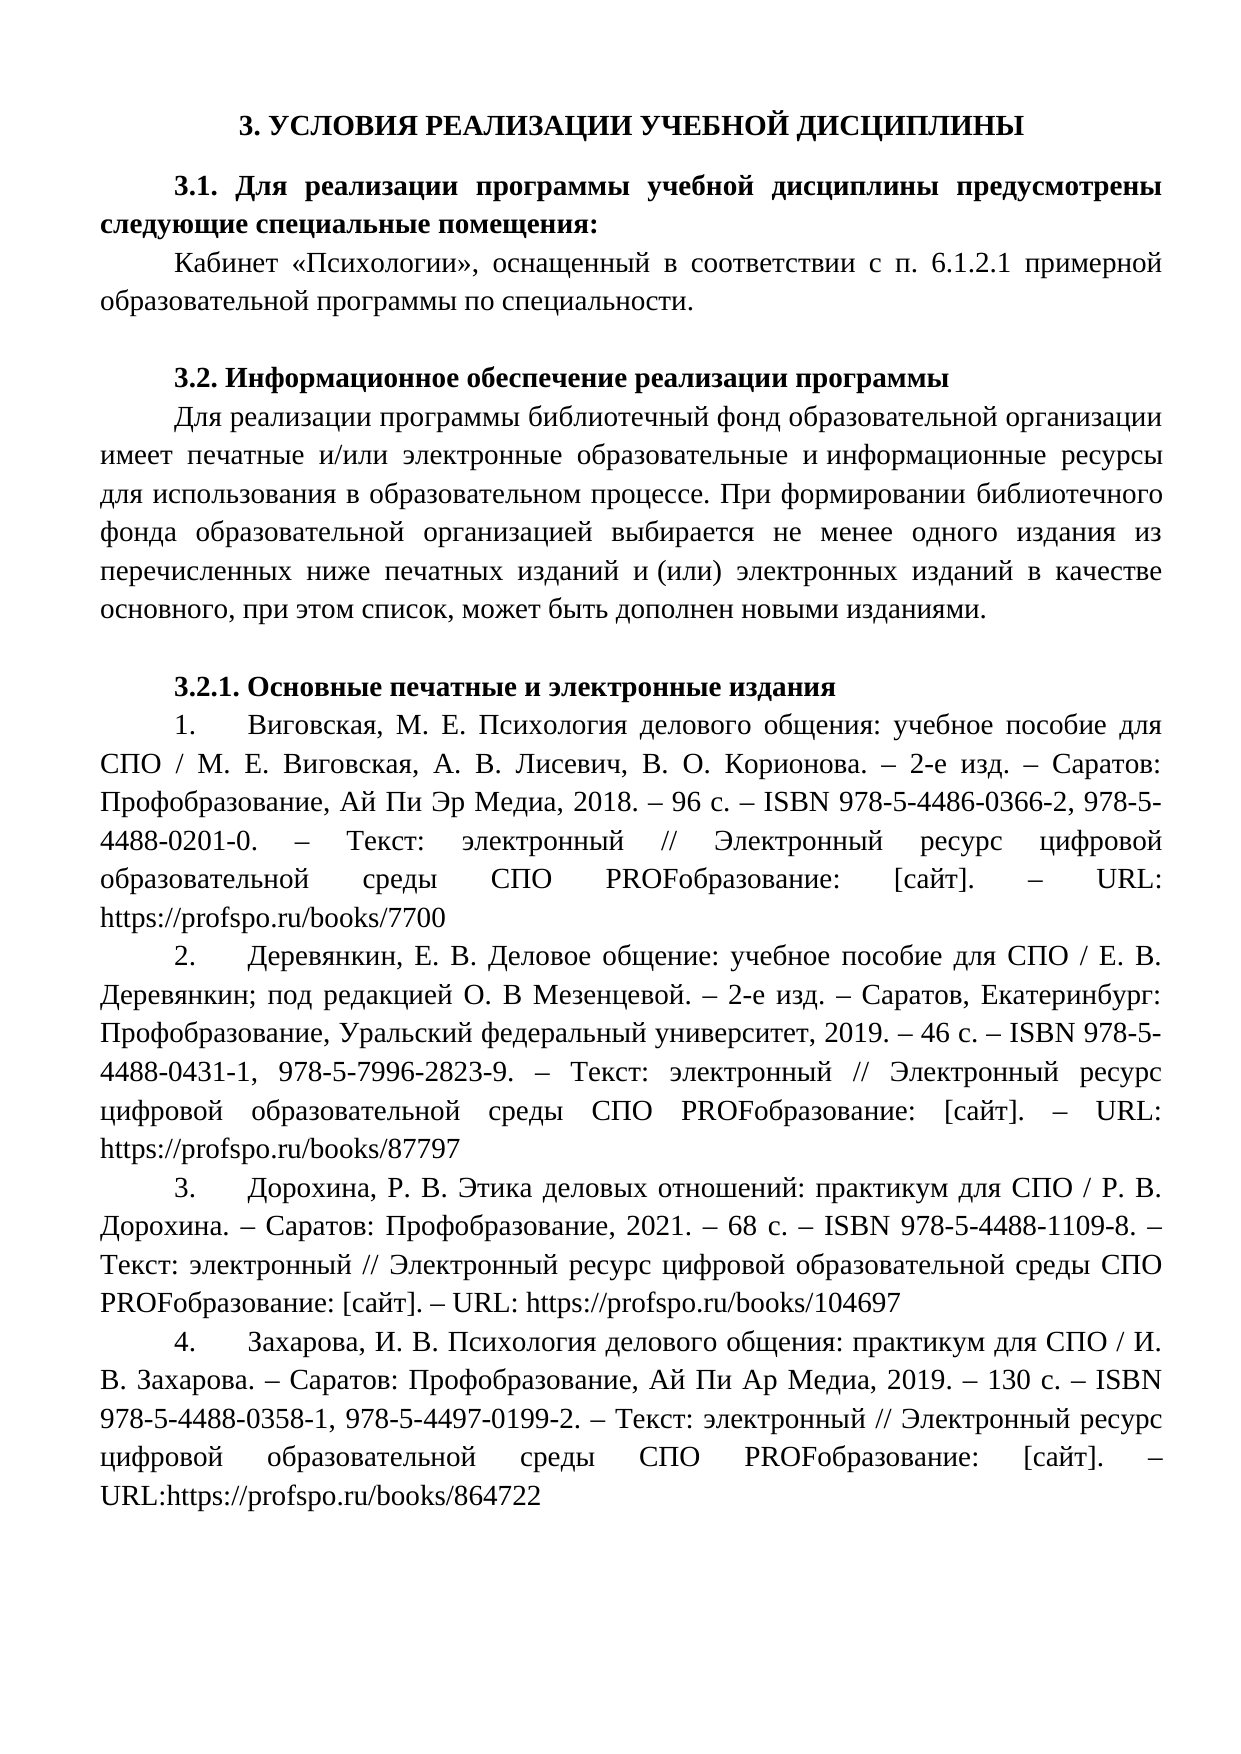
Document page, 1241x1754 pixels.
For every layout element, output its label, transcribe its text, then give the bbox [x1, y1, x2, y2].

list Деревянкин, Е. В. Деловое общение: учебное пособие для СПО / Е. В. Деревянкин; под редакцией О. В Мезенцевой. – 2-е изд. – Саратов, Екатеринбург: Профобразование, Уральский федеральный университет, 2019. – 46 c. – ISBN 978-5-4488-0431-1, 978-5-7996-2823-9. – Текст: электронный // Электронный ресурс цифровой образовательной среды СПО PROFобразование: [сайт]. – URL: https://profspo.ru/books/87797 [100, 938, 1163, 1165]
text 3.2.1. Основные печатные и электронные издания [100, 669, 1163, 702]
text Кабинет «Психологии», оснащенный в соответствии с п. 6.1.2.1 примерной образовательной программы по специальности. [100, 245, 1163, 317]
text 3.1. Для реализации программы учебной дисциплины предусмотрены следующие специальные помещения: [100, 168, 1163, 240]
text 3. УСЛОВИЯ РЕАЛИЗАЦИИ УЧЕБНОЙ ДИСЦИПЛИНЫ [100, 108, 1163, 142]
list Захарова, И. В. Психология делового общения: практикум для СПО / И. В. Захарова. – Саратов: Профобразование, Ай Пи Ар Медиа, 2019. – 130 c. – ISBN 978-5-4488-0358-1, 978-5-4497-0199-2. – Текст: электронный // Электронный ресурс цифровой образовательной среды СПО PROFобразование: [сайт]. – URL:https://profspo.ru/books/864722 [100, 1324, 1163, 1512]
list Дорохина, Р. В. Этика деловых отношений: практикум для СПО / Р. В. Дорохина. – Саратов: Профобразование, 2021. – 68 c. – ISBN 978-5-4488-1109-8. – Текст: электронный // Электронный ресурс цифровой образовательной среды СПО PROFобразование: [сайт]. – URL: https://profspo.ru/books/104697 [100, 1170, 1163, 1319]
text Для реализации программы библиотечный фонд образовательной организации имеет печатные и/или электронные образовательные и информационные ресурсы для использования в образовательном процессе. При формировании библиотечного фонда образовательной организацией выбирается не менее одного издания из перечисленных ниже печатных изданий и (или) электронных изданий в качестве основного, при этом список, может быть дополнен новыми изданиями. [100, 399, 1163, 625]
text 3.2. Информационное обеспечение реализации программы [100, 360, 1163, 394]
list Виговская, М. Е. Психология делового общения: учебное пособие для СПО / М. Е. Виговская, А. В. Лисевич, В. О. Корионова. – 2-е изд. – Саратов: Профобразование, Ай Пи Эр Медиа, 2018. – 96 c. – ISBN 978-5-4486-0366-2, 978-5-4488-0201-0. – Текст: электронный // Электронный ресурс цифровой образовательной среды СПО PROFобразование: [сайт]. – URL: https://profspo.ru/books/7700 [100, 707, 1163, 933]
